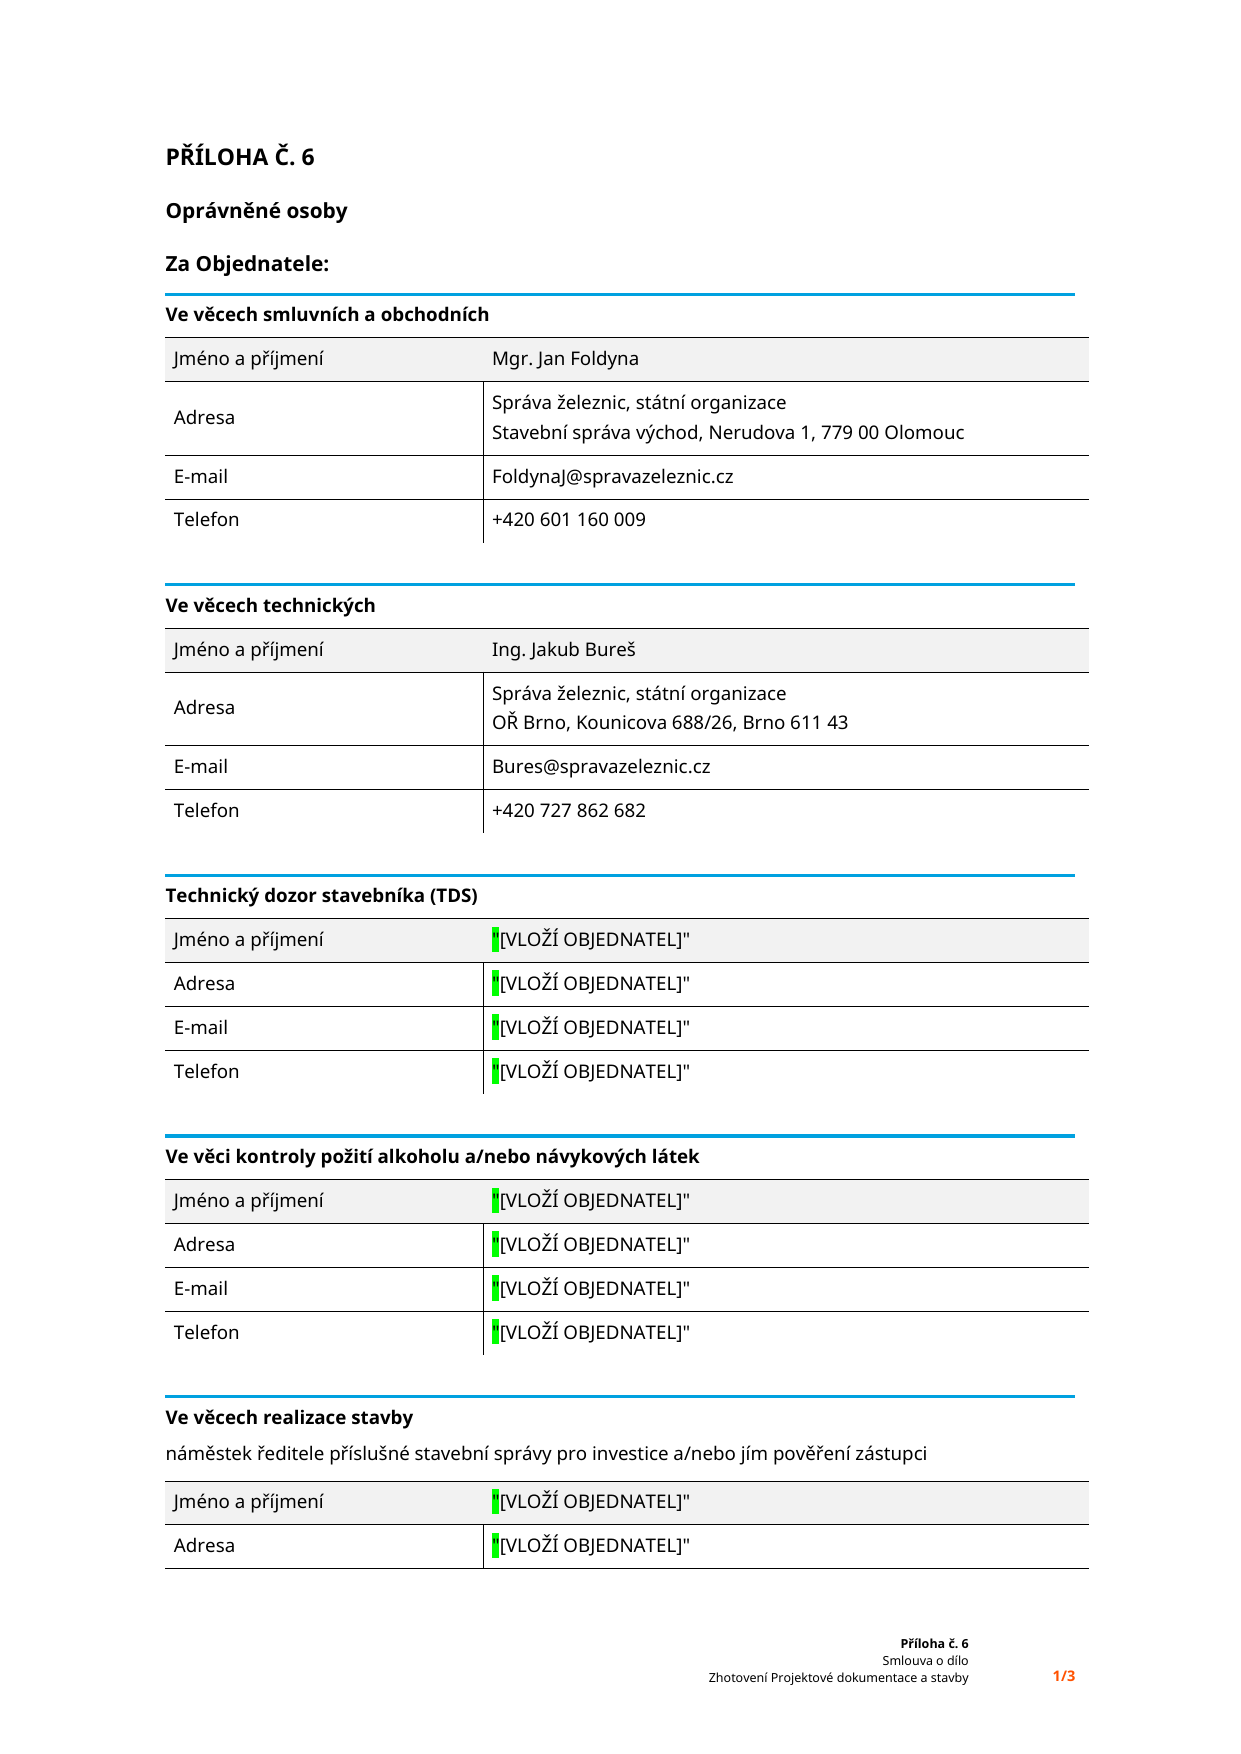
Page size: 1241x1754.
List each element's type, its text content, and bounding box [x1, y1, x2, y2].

table_cell +420 601 160 009 [484, 500, 1089, 542]
table_header Jméno a příjmení [165, 338, 484, 381]
table_cell Adresa [165, 673, 483, 745]
table_cell [484, 1051, 1089, 1094]
table_cell [484, 1525, 1089, 1568]
table_cell Adresa [165, 963, 483, 1006]
table_header [484, 1482, 1089, 1524]
table_header Jméno a příjmení [165, 1482, 484, 1524]
text Ve věcech technických [165, 586, 1075, 618]
text Za Objednatele: [165, 249, 1075, 277]
table_header Jméno a příjmení [165, 919, 484, 962]
table_cell [484, 1007, 1089, 1050]
table_cell Telefon [165, 1051, 483, 1094]
table_header Ing. Jakub Bureš [484, 629, 1089, 672]
table_header Jméno a příjmení [165, 629, 484, 672]
table_header Mgr. Jan Foldyna [484, 338, 1089, 381]
text náměstek ředitele příslušné stavební správy pro investice a/nebo jím pověření zástupci [165, 1440, 1075, 1466]
table_cell FoldynaJ@spravazeleznic.cz [484, 456, 1089, 498]
table_header Jméno a příjmení [165, 1180, 484, 1223]
table_header [484, 1180, 1089, 1223]
text Oprávněné osoby [165, 197, 1075, 225]
table_cell Telefon [165, 500, 483, 542]
table_cell Adresa [165, 1525, 483, 1568]
table_header [484, 919, 1089, 962]
table_cell [484, 1268, 1089, 1311]
table_cell Adresa [165, 1224, 483, 1267]
table_cell Adresa [165, 382, 483, 455]
table_cell [484, 1224, 1089, 1267]
text Ve věcech realizace stavby [165, 1398, 1075, 1430]
table_cell Telefon [165, 1312, 483, 1354]
table_cell Bures@spravazeleznic.cz [484, 746, 1089, 789]
text Ve věci kontroly požití alkoholu a/nebo návykových látek [165, 1138, 1075, 1169]
text Technický dozor stavebníka (TDS) [165, 877, 1075, 908]
table_cell [484, 1312, 1089, 1354]
text Ve věcech smluvních a obchodních [165, 296, 1075, 327]
table_cell [484, 963, 1089, 1006]
table_cell +420 727 862 682 [484, 790, 1089, 833]
table_cell E-mail [165, 746, 483, 789]
table_cell Telefon [165, 790, 483, 833]
text Příloha č. 6 [165, 141, 1075, 173]
table_cell E-mail [165, 456, 483, 498]
table_cell Správa železnic, státní organizace Stavební správa východ, Nerudova 1, 779 00 Olomouc [484, 382, 1089, 455]
table_cell E-mail [165, 1007, 483, 1050]
table_cell Správa železnic, státní organizace OŘ Brno, Kounicova 688/26, Brno 611 43 [484, 673, 1089, 745]
table_cell E-mail [165, 1268, 483, 1311]
